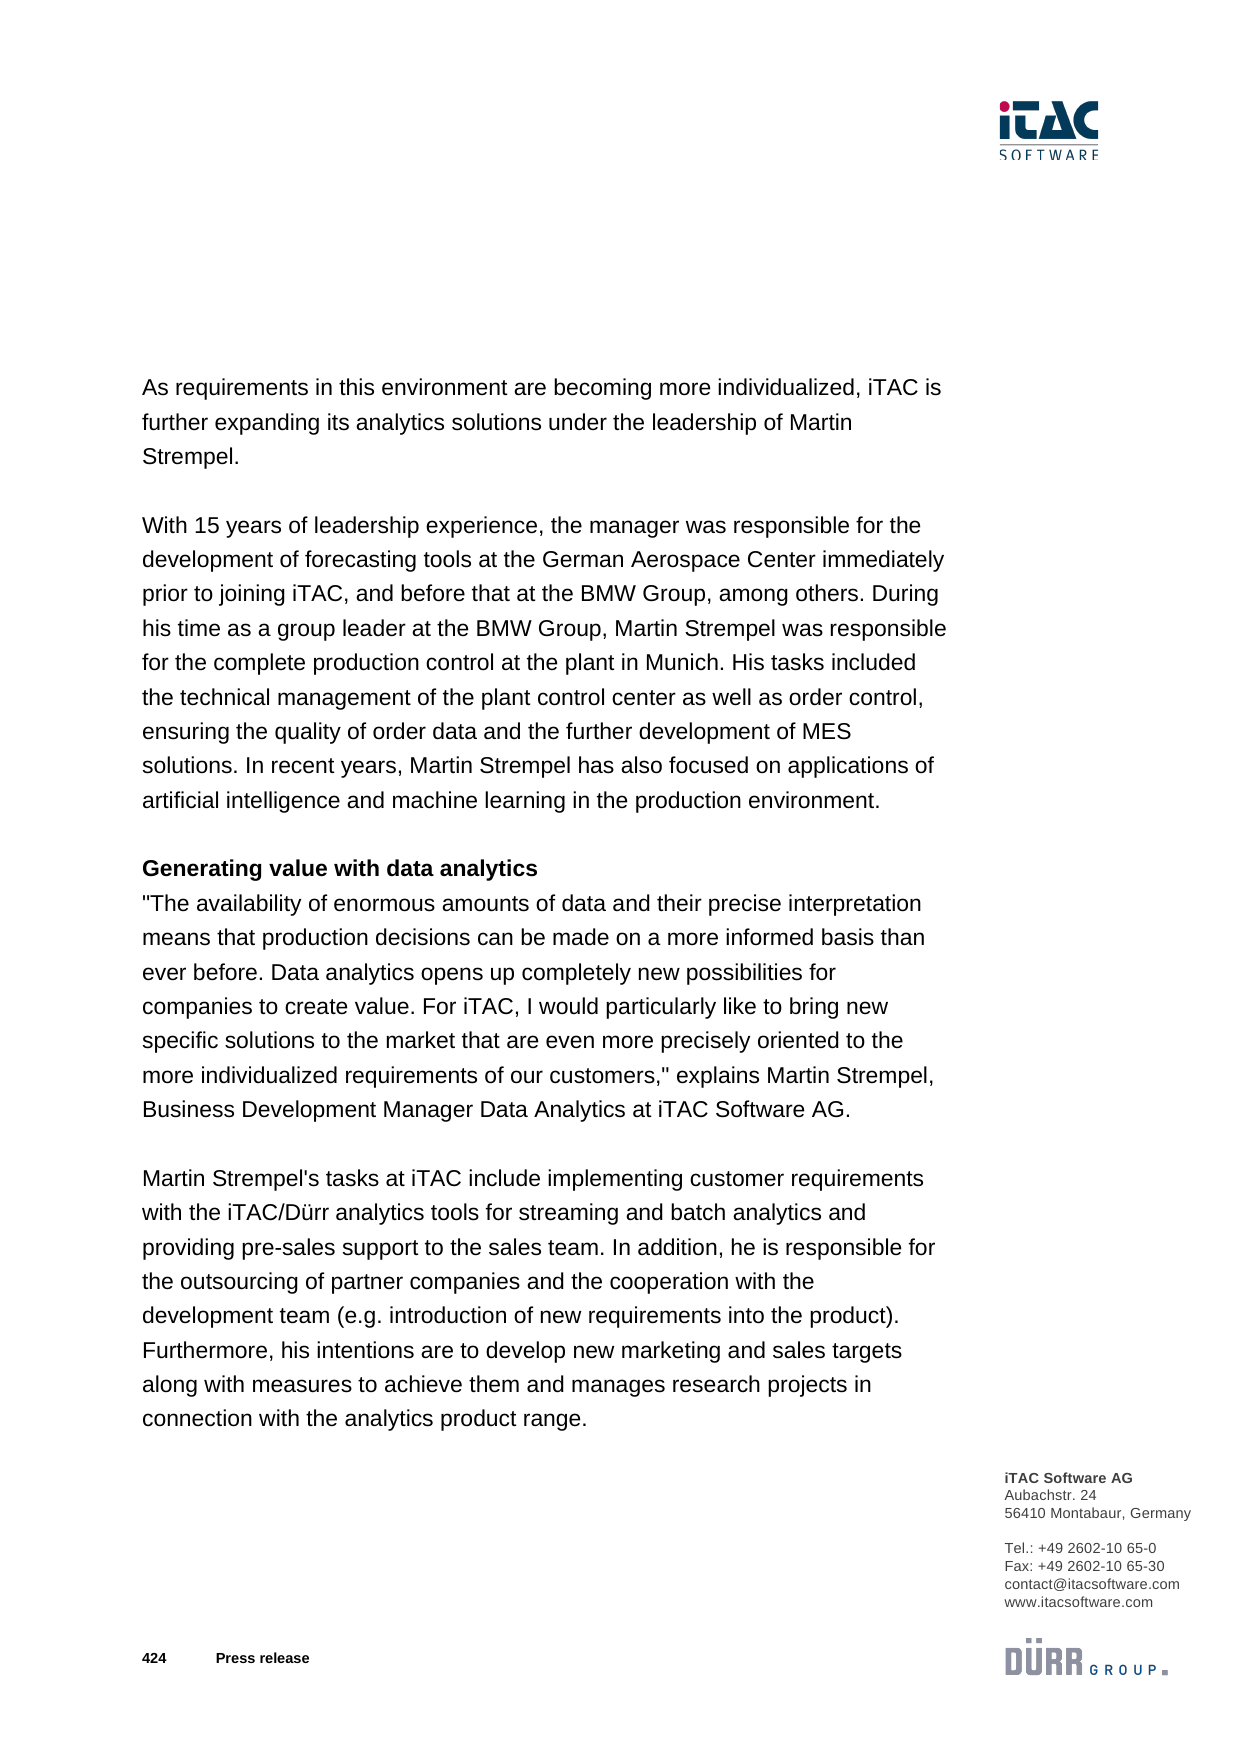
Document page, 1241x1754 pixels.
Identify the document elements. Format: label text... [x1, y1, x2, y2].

text "The availability of enormous amounts of data and their precise interpretation means that production decisions can be made on a more informed basis than ever before. Data analytics opens up completely new possibilities for companies to create value. For iTAC, I would particularly like to bring new specific solutions to the market that are even more precisely oriented to the more individualized requirements of our customers," explains Martin Strempel, Business Development Manager Data Analytics at iTAC Software AG. [142, 882, 951, 1122]
text Martin Strempel's tasks at iTAC include implementing customer requirements with the iTAC/Dürr analytics tools for streaming and batch analytics and providing pre-sales support to the sales team. In addition, he is responsible for the outsourcing of partner companies and the cooperation with the development team (e.g. introduction of new requirements into the product). Furthermore, his intentions are to develop new marketing and sales targets along with measures to achieve them and manages research projects in connection with the analytics product range. [142, 1157, 951, 1432]
text Generating value with data analytics [142, 847, 951, 882]
text As requirements in this environment are becoming more individualized, iTAC is further expanding its analytics solutions under the leadership of Martin Strempel. [142, 366, 951, 469]
text With 15 years of leadership experience, the manager was responsible for the development of forecasting tools at the German Aerospace Center immediately prior to joining iTAC, and before that at the BMW Group, among others. During his time as a group leader at the BMW Group, Martin Strempel was responsible for the complete production control at the plant in Munich. His tasks included the technical management of the plant control center as well as order control, ensuring the quality of order data and the further development of MES solutions. In recent years, Martin Strempel has also focused on applications of artificial intelligence and machine learning in the production environment. [142, 504, 951, 813]
